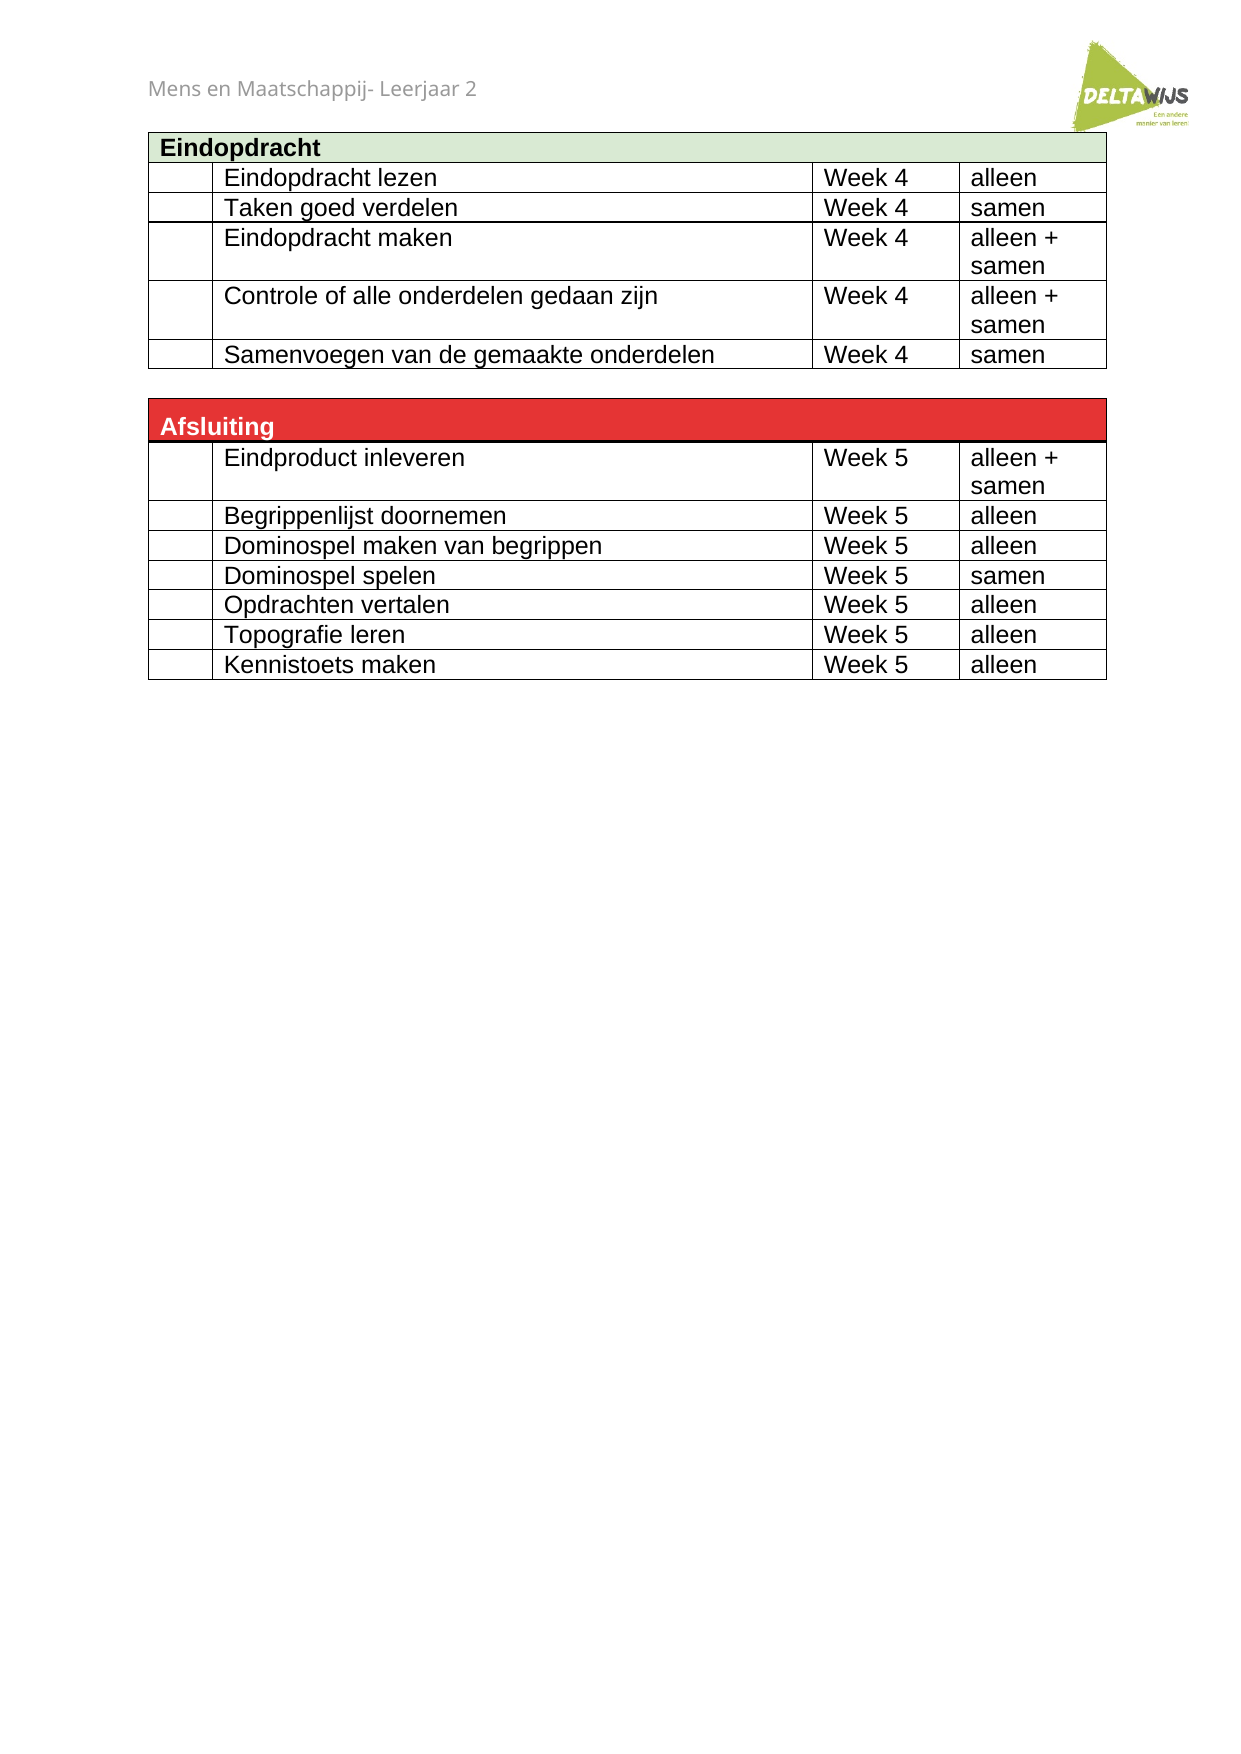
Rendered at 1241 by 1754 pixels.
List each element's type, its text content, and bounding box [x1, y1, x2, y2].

table_cell [149, 650, 212, 679]
table_cell alleen [960, 531, 1106, 559]
table_cell Controle of alle onderdelen gedaan zijn [213, 281, 812, 338]
table_cell [149, 531, 212, 559]
table_header [149, 443, 212, 500]
table_cell alleen [960, 163, 1106, 192]
table_cell alleen [960, 590, 1106, 619]
table_cell Week 5 [813, 501, 959, 530]
table_cell [149, 223, 212, 280]
table_header alleen + samen [960, 443, 1106, 500]
table_cell alleen [960, 620, 1106, 649]
table_cell [149, 281, 212, 338]
table_cell [149, 590, 212, 619]
table_cell Dominospel maken van begrippen [213, 531, 812, 559]
table_header Afsluiting [149, 399, 1106, 440]
table_cell Week 4 [813, 340, 959, 368]
table_header Week 5 [813, 443, 959, 500]
table_cell Week 5 [813, 650, 959, 679]
table_cell Begrippenlijst doornemen [213, 501, 812, 530]
table_cell alleen [960, 501, 1106, 530]
table_cell [149, 561, 212, 589]
table_cell [149, 501, 212, 530]
table_cell Dominospel spelen [213, 561, 812, 589]
table_cell Topografie leren [213, 620, 812, 649]
table_cell Week 5 [813, 531, 959, 559]
table_cell Week 5 [813, 620, 959, 649]
table_cell alleen + samen [960, 223, 1106, 280]
table_cell alleen [960, 650, 1106, 679]
table_header Eindopdracht [149, 133, 1106, 162]
table_cell Week 4 [813, 281, 959, 338]
table_cell Taken goed verdelen [213, 193, 812, 221]
table_cell Samenvoegen van de gemaakte onderdelen [213, 340, 812, 368]
table_cell [149, 193, 212, 221]
table_cell Week 4 [813, 193, 959, 221]
table_cell Week 4 [813, 163, 959, 192]
table_cell Week 5 [813, 590, 959, 619]
table_cell Opdrachten vertalen [213, 590, 812, 619]
table_cell [149, 620, 212, 649]
table_header Eindproduct inleveren [213, 443, 812, 500]
table_cell [149, 340, 212, 368]
table_cell Kennistoets maken [213, 650, 812, 679]
table_cell Week 4 [813, 223, 959, 280]
table_cell Eindopdracht lezen [213, 163, 812, 192]
table_cell [149, 163, 212, 192]
table_cell samen [960, 193, 1106, 221]
table_cell Eindopdracht maken [213, 223, 812, 280]
table_cell Week 5 [813, 561, 959, 589]
table_cell samen [960, 561, 1106, 589]
table_cell samen [960, 340, 1106, 368]
table_cell alleen + samen [960, 281, 1106, 338]
picture [1070, 40, 1189, 132]
